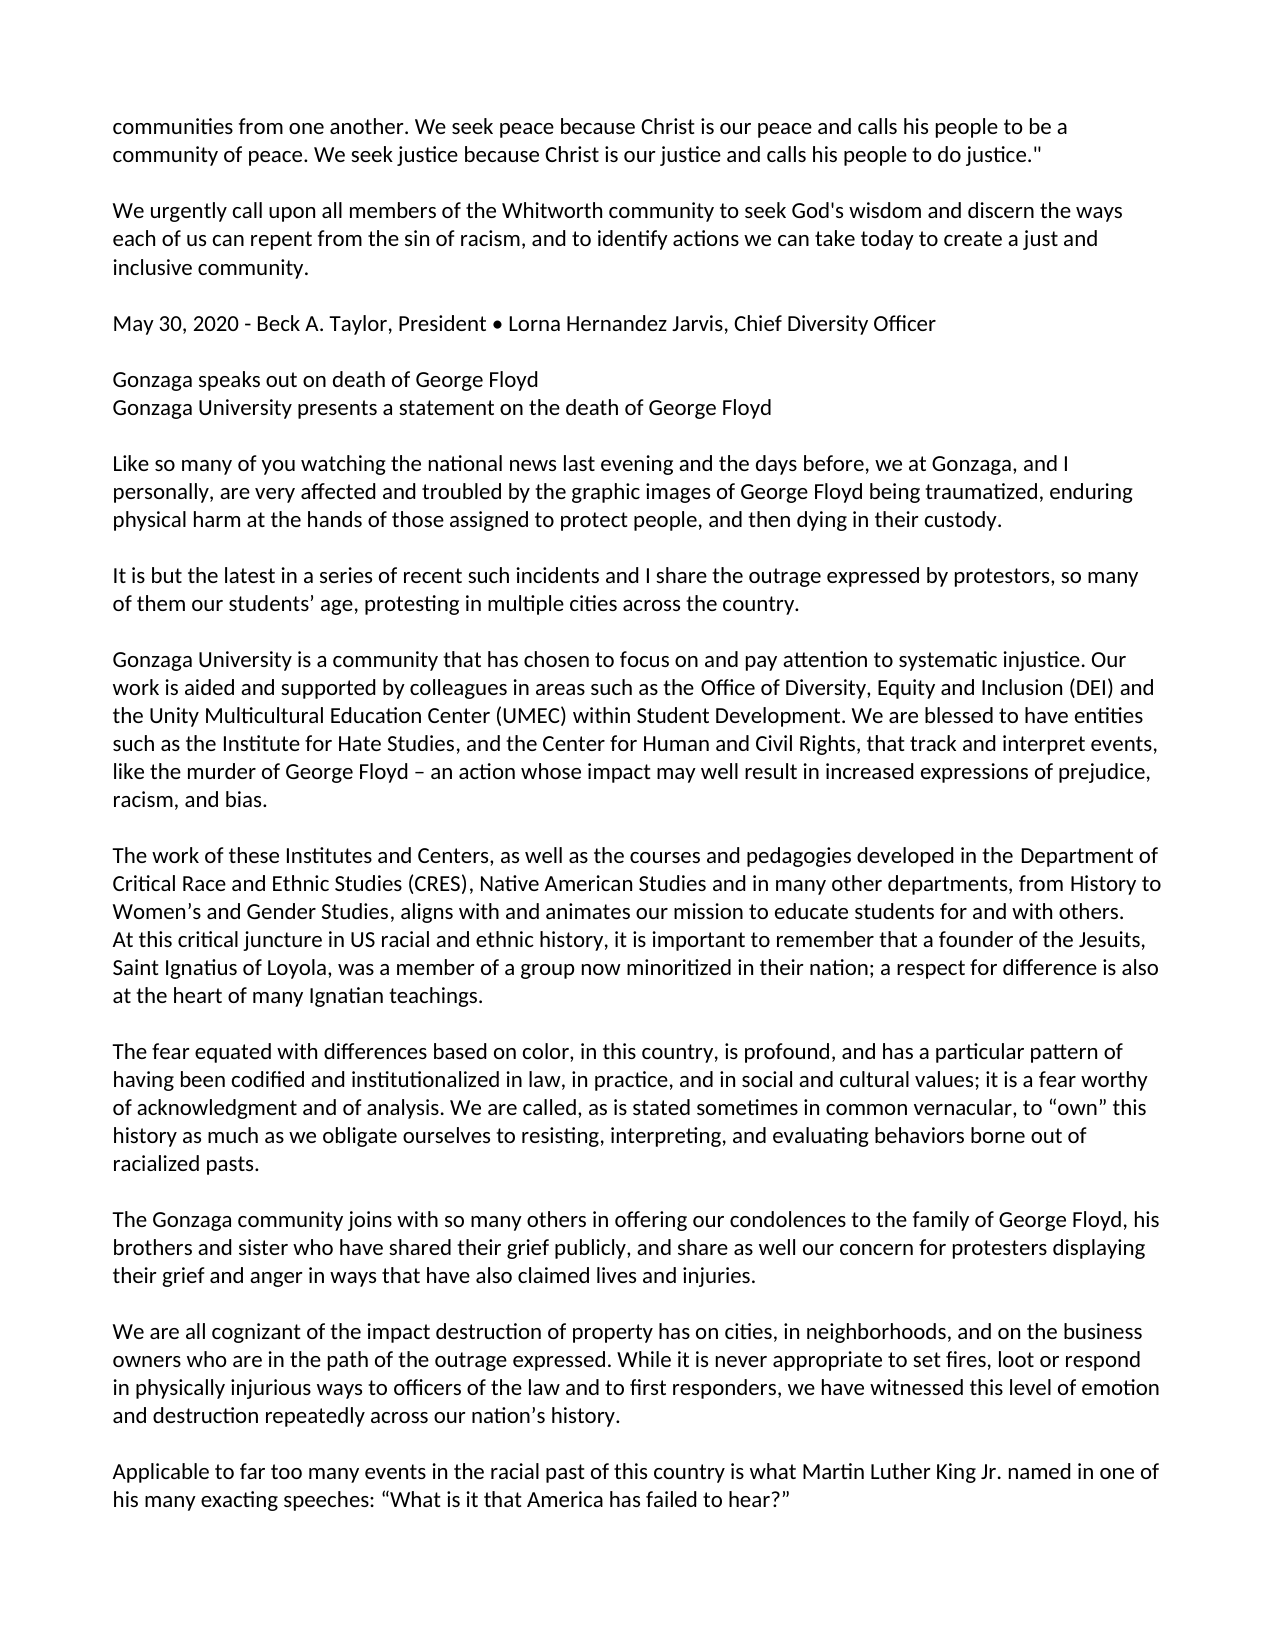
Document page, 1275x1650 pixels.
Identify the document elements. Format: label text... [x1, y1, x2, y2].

text Like so many of you watching the national news last evening and the days before, we at Gonzaga, and I personally, are very affected and troubled by the graphic images of George Floyd being traumatized, enduring physical harm at the hands of those assigned to protect people, and then dying in their custody. [112, 449, 1162, 533]
text Gonzaga University is a community that has chosen to focus on and pay attention to systematic injustice. Our work is aided and supported by colleagues in areas such as the Office of Diversity, Equity and Inclusion (DEI) and the Unity Multicultural Education Center (UMEC) within Student Development. We are blessed to have entities such as the Institute for Hate Studies, and the Center for Human and Civil Rights, that track and interpret events, like the murder of George Floyd – an action whose impact may well result in increased expressions of prejudice, racism, and bias. [112, 645, 1162, 813]
text We urgently call upon all members of the Whitworth community to seek God's wisdom and discern the ways each of us can repent from the sin of racism, and to identify actions we can take today to create a just and inclusive community. [112, 197, 1162, 281]
text Gonzaga University presents a statement on the death of George Floyd [112, 393, 1162, 421]
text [112, 112, 1162, 168]
text It is but the latest in a series of recent such incidents and I share the outrage expressed by protestors, so many of them our students’ age, protesting in multiple cities across the country. [112, 561, 1162, 617]
text The fear equated with differences based on color, in this country, is profound, and has a particular pattern of having been codified and institutionalized in law, in practice, and in social and cultural values; it is a fear worthy of acknowledgment and of analysis. We are called, as is stated sometimes in common vernacular, to “own” this history as much as we obligate ourselves to resisting, interpreting, and evaluating behaviors borne out of racialized pasts. [112, 1037, 1162, 1177]
text Gonzaga speaks out on death of George Floyd [112, 365, 1162, 393]
text Applicable to far too many events in the racial past of this country is what Martin Luther King Jr. named in one of his many exacting speeches: “What is it that America has failed to hear?” [112, 1457, 1162, 1513]
text At this critical juncture in US racial and ethnic history, it is important to remember that a founder of the Jesuits, Saint Ignatius of Loyola, was a member of a group now minoritized in their nation; a respect for difference is also at the heart of many Ignatian teachings. [112, 925, 1162, 1009]
text May 30, 2020 - Beck A. Taylor, President • Lorna Hernandez Jarvis, Chief Diversity Officer [112, 309, 1162, 337]
text The work of these Institutes and Centers, as well as the courses and pedagogies developed in the Department of Critical Race and Ethnic Studies (CRES), Native American Studies and in many other departments, from History to Women’s and Gender Studies, aligns with and animates our mission to educate students for and with others. [112, 841, 1162, 925]
text The Gonzaga community joins with so many others in offering our condolences to the family of George Floyd, his brothers and sister who have shared their grief publicly, and share as well our concern for protesters displaying their grief and anger in ways that have also claimed lives and injuries. [112, 1205, 1162, 1289]
text We are all cognizant of the impact destruction of property has on cities, in neighborhoods, and on the business owners who are in the path of the outrage expressed. While it is never appropriate to set fires, loot or respond in physically injurious ways to officers of the law and to first responders, we have witnessed this level of emotion and destruction repeatedly across our nation’s history. [112, 1317, 1162, 1429]
